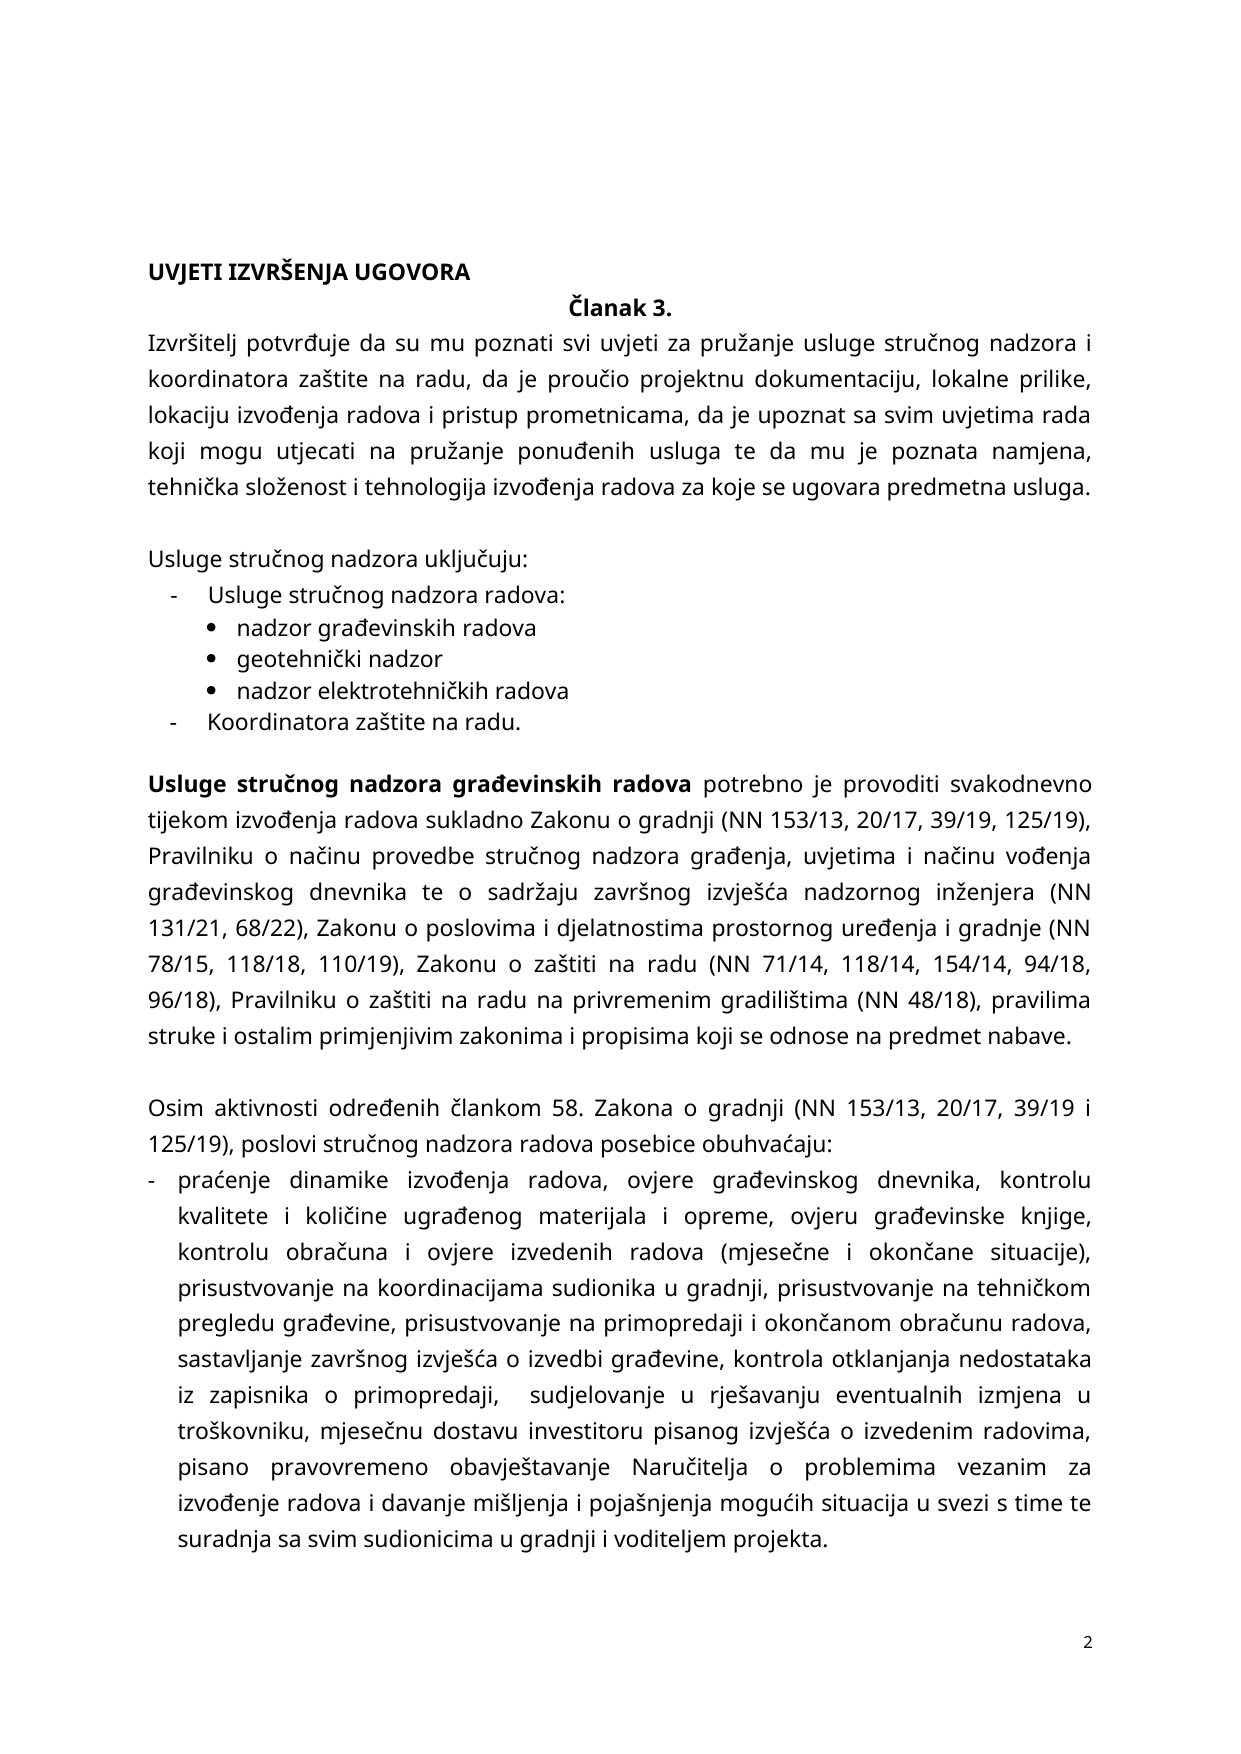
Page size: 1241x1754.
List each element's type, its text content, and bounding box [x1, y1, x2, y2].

list nadzor elektrotehničkih radova [207, 674, 1092, 706]
text Izvršitelj potvrđuje da su mu poznati svi uvjeti za pružanje usluge stručnog nadzora i koordinatora zaštite na radu, da je proučio projektnu dokumentaciju, lokalne prilike, lokaciju izvođenja radova i pristup prometnicama, da je upoznat sa svim uvjetima rada koji mogu utjecati na pružanje ponuđenih usluga te da mu je poznata namjena, tehnička složenost i tehnologija izvođenja radova za koje se ugovara predmetna usluga. [148, 327, 1092, 502]
text Usluge stručnog nadzora uključuju: [148, 543, 1092, 574]
list Usluge stručnog nadzora radova: [170, 579, 1068, 610]
text Osim aktivnosti određenih člankom 58. Zakona o gradnji (NN 153/13, 20/17, 39/19 i 125/19), poslovi stručnog nadzora radova posebice obuhvaćaju: [148, 1092, 1092, 1159]
list Koordinatora zaštite na radu. [169, 706, 1092, 737]
list nadzor građevinskih radova [207, 612, 1092, 643]
text - praćenje dinamike izvođenja radova, ovjere građevinskog dnevnika, kontrolu kvalitete i količine ugrađenog materijala i opreme, ovjeru građevinske knjige, kontrolu obračuna i ovjere izvedenih radova (mjesečne i okončane situacije), prisustvovanje na koordinacijama sudionika u gradnji, prisustvovanje na tehničkom pregledu građevine, prisustvovanje na primopredaji i okončanom obračunu radova, sastavljanje završnog izvješća o izvedbi građevine, kontrola otklanjanja nedostataka iz zapisnika o primopredaji, sudjelovanje u rješavanju eventualnih izmjena u troškovniku, mjesečnu dostavu investitoru pisanog izvješća o izvedenim radovima, pisano pravovremeno obavještavanje Naručitelja o problemima vezanim za izvođenje radova i davanje mišljenja i pojašnjenja mogućih situacija u svezi s time te suradnja sa svim sudionicima u gradnji i voditeljem projekta. [148, 1164, 1092, 1554]
text Usluge stručnog nadzora građevinskih radova potrebno je provoditi svakodnevno tijekom izvođenja radova sukladno Zakonu o gradnji (NN 153/13, 20/17, 39/19, 125/19), Pravilniku o načinu provedbe stručnog nadzora građenja, uvjetima i načinu vođenja građevinskog dnevnika te o sadržaju završnog izvješća nadzornog inženjera (NN 131/21, 68/22), Zakonu o poslovima i djelatnostima prostornog uređenja i gradnje (NN 78/15, 118/18, 110/19), Zakonu o zaštiti na radu (NN 71/14, 118/14, 154/14, 94/18, 96/18), Pravilniku o zaštiti na radu na privremenim gradilištima (NN 48/18), pravilima struke i ostalim primjenjivim zakonima i propisima koji se odnose na predmet nabave. [148, 768, 1092, 1051]
list Članak 3. [148, 291, 1092, 323]
list UVJETI IZVRŠENJA UGOVORA [148, 256, 1092, 287]
list geotehnički nadzor [207, 643, 1092, 674]
